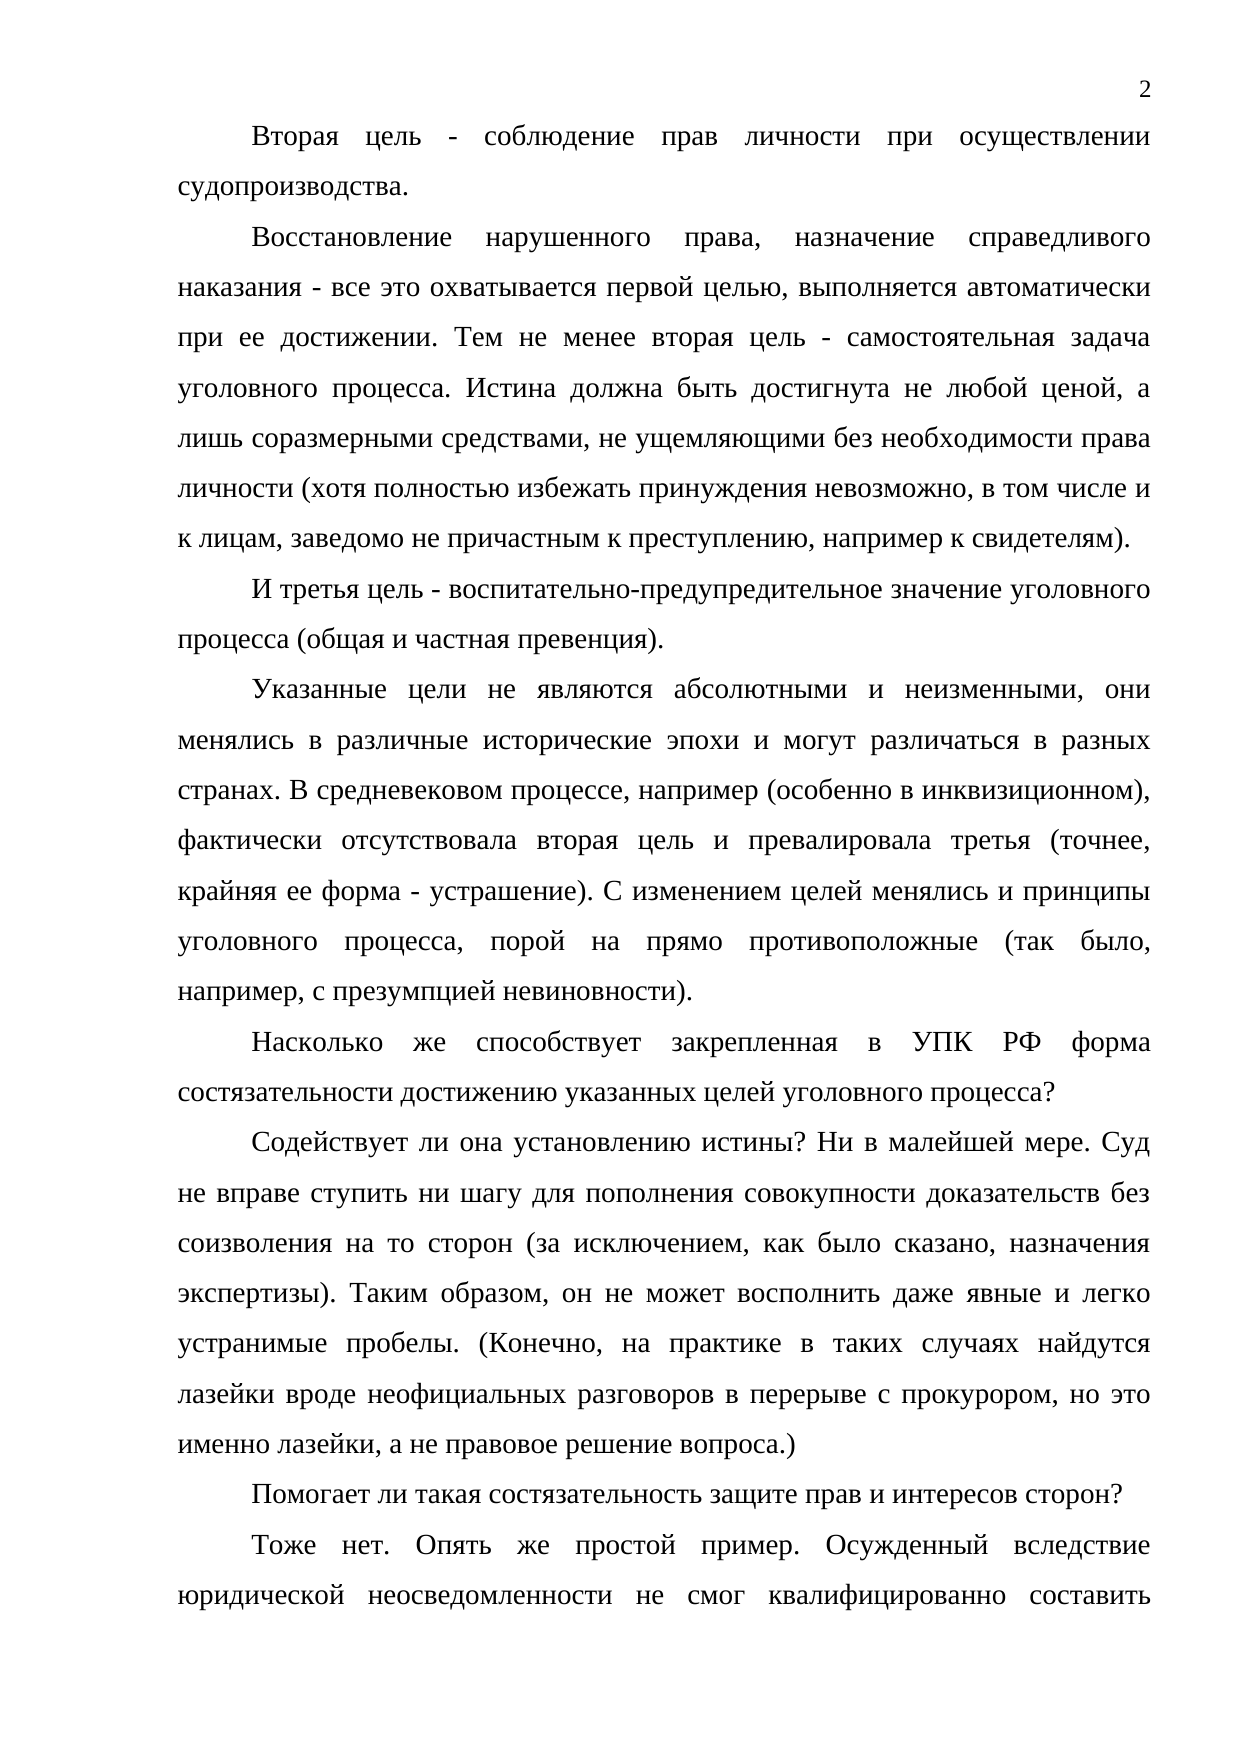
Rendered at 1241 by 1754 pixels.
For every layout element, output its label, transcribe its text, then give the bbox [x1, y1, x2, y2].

text И третья цель - воспитательно-предупредительное значение уголовного процесса (общая и частная превенция). [177, 571, 1152, 655]
text Восстановление нарушенного права, назначение справедливого наказания - все это охватывается первой целью, выполняется автоматически при ее достижении. Тем не менее вторая цель - самостоятельная задача уголовного процесса. Истина должна быть достигнута не любой ценой, а лишь соразмерными средствами, не ущемляющими без необходимости права личности (хотя полностью избежать принуждения невозможно, в том числе и к лицам, заведомо не причастным к преступлению, например к свидетелям). [177, 219, 1152, 554]
text Указанные цели не являются абсолютными и неизменными, они менялись в различные исторические эпохи и могут различаться в разных странах. В средневековом процессе, например (особенно в инквизиционном), фактически отсутствовала вторая цель и превалировала третья (точнее, крайняя ее форма - устрашение). С изменением целей менялись и принципы уголовного процесса, порой на прямо противоположные (так было, например, с презумпцией невиновности). [177, 672, 1152, 1007]
text Содействует ли она установлению истины? Ни в малейшей мере. Суд не вправе ступить ни шагу для пополнения совокупности доказательств без соизволения на то сторон (за исключением, как было сказано, назначения экспертизы). Таким образом, он не может восполнить даже явные и легко устранимые пробелы. (Конечно, на практике в таких случаях найдутся лазейки вроде неофициальных разговоров в перерыве с прокурором, но это именно лазейки, а не правовое решение вопроса.) [177, 1124, 1152, 1460]
text Насколько же способствует закрепленная в УПК РФ форма состязательности достижению указанных целей уголовного процесса? [177, 1024, 1152, 1108]
text Помогает ли такая состязательность защите прав и интересов сторон? [177, 1477, 1152, 1510]
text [177, 1527, 1152, 1611]
text Вторая цель - соблюдение прав личности при осуществлении судопроизводства. [177, 118, 1152, 202]
